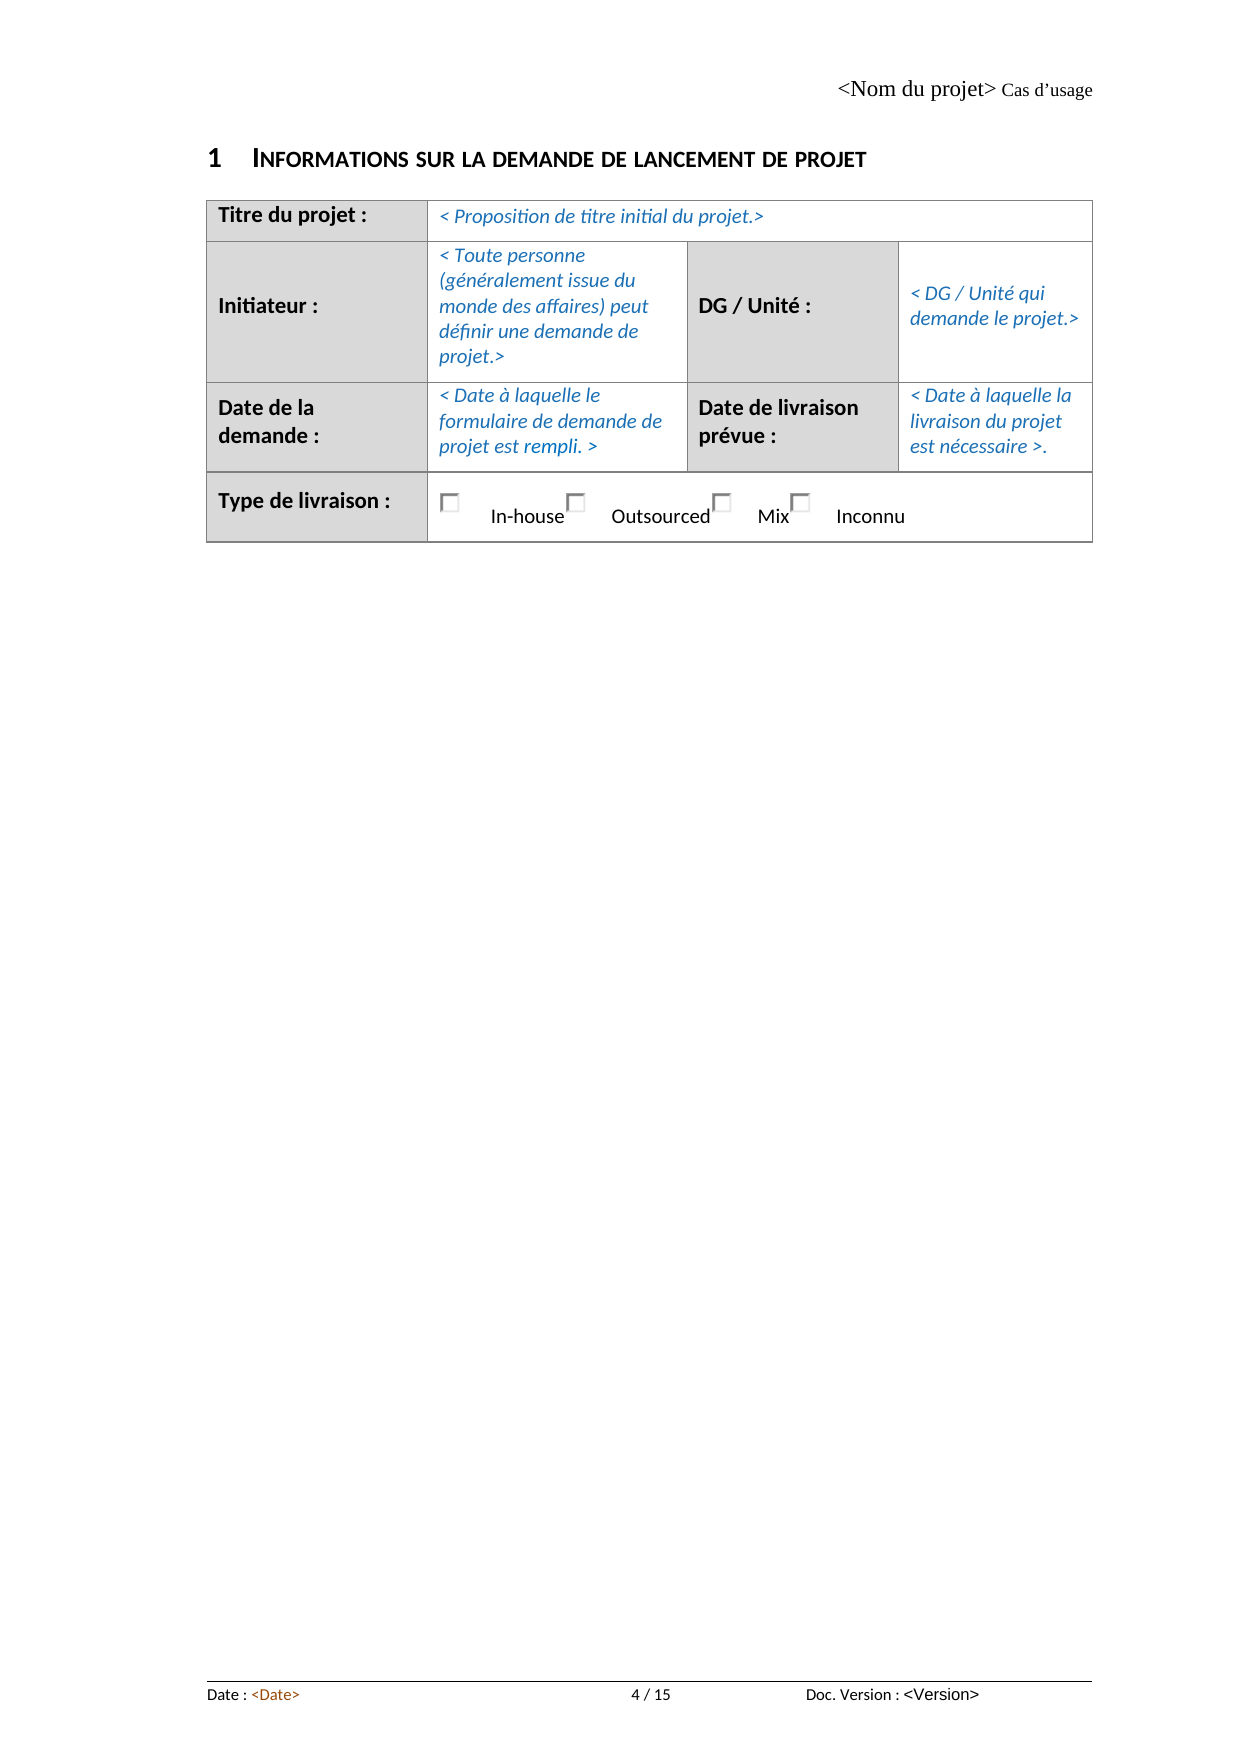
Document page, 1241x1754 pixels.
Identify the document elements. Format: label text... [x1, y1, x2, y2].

table_cell < Toute personne (généralement issue du monde des affaires) peut définir une demande de projet.> [428, 242, 687, 382]
table_cell DG / Unité : [688, 242, 898, 382]
table_cell Type de livraison : [207, 473, 427, 541]
table_cell Date de livraison prévue : [688, 383, 898, 471]
table_cell In-house Outsourced Mix Inconnu [428, 473, 1092, 541]
table_cell Date de la demande : [207, 383, 427, 471]
table_cell < DG / Unité qui demande le projet.> [899, 242, 1092, 382]
table_cell < Date à laquelle la livraison du projet est nécessaire >. [899, 383, 1092, 471]
table_cell < Date à laquelle le formulaire de demande de projet est rempli. > [428, 383, 687, 471]
subtitle Informations sur la demande de lancement de projet [207, 139, 1092, 174]
table_header Titre du projet : [207, 201, 427, 241]
table_header < Proposition de titre initial du projet.> [428, 201, 1092, 241]
table_cell Initiateur : [207, 242, 427, 382]
